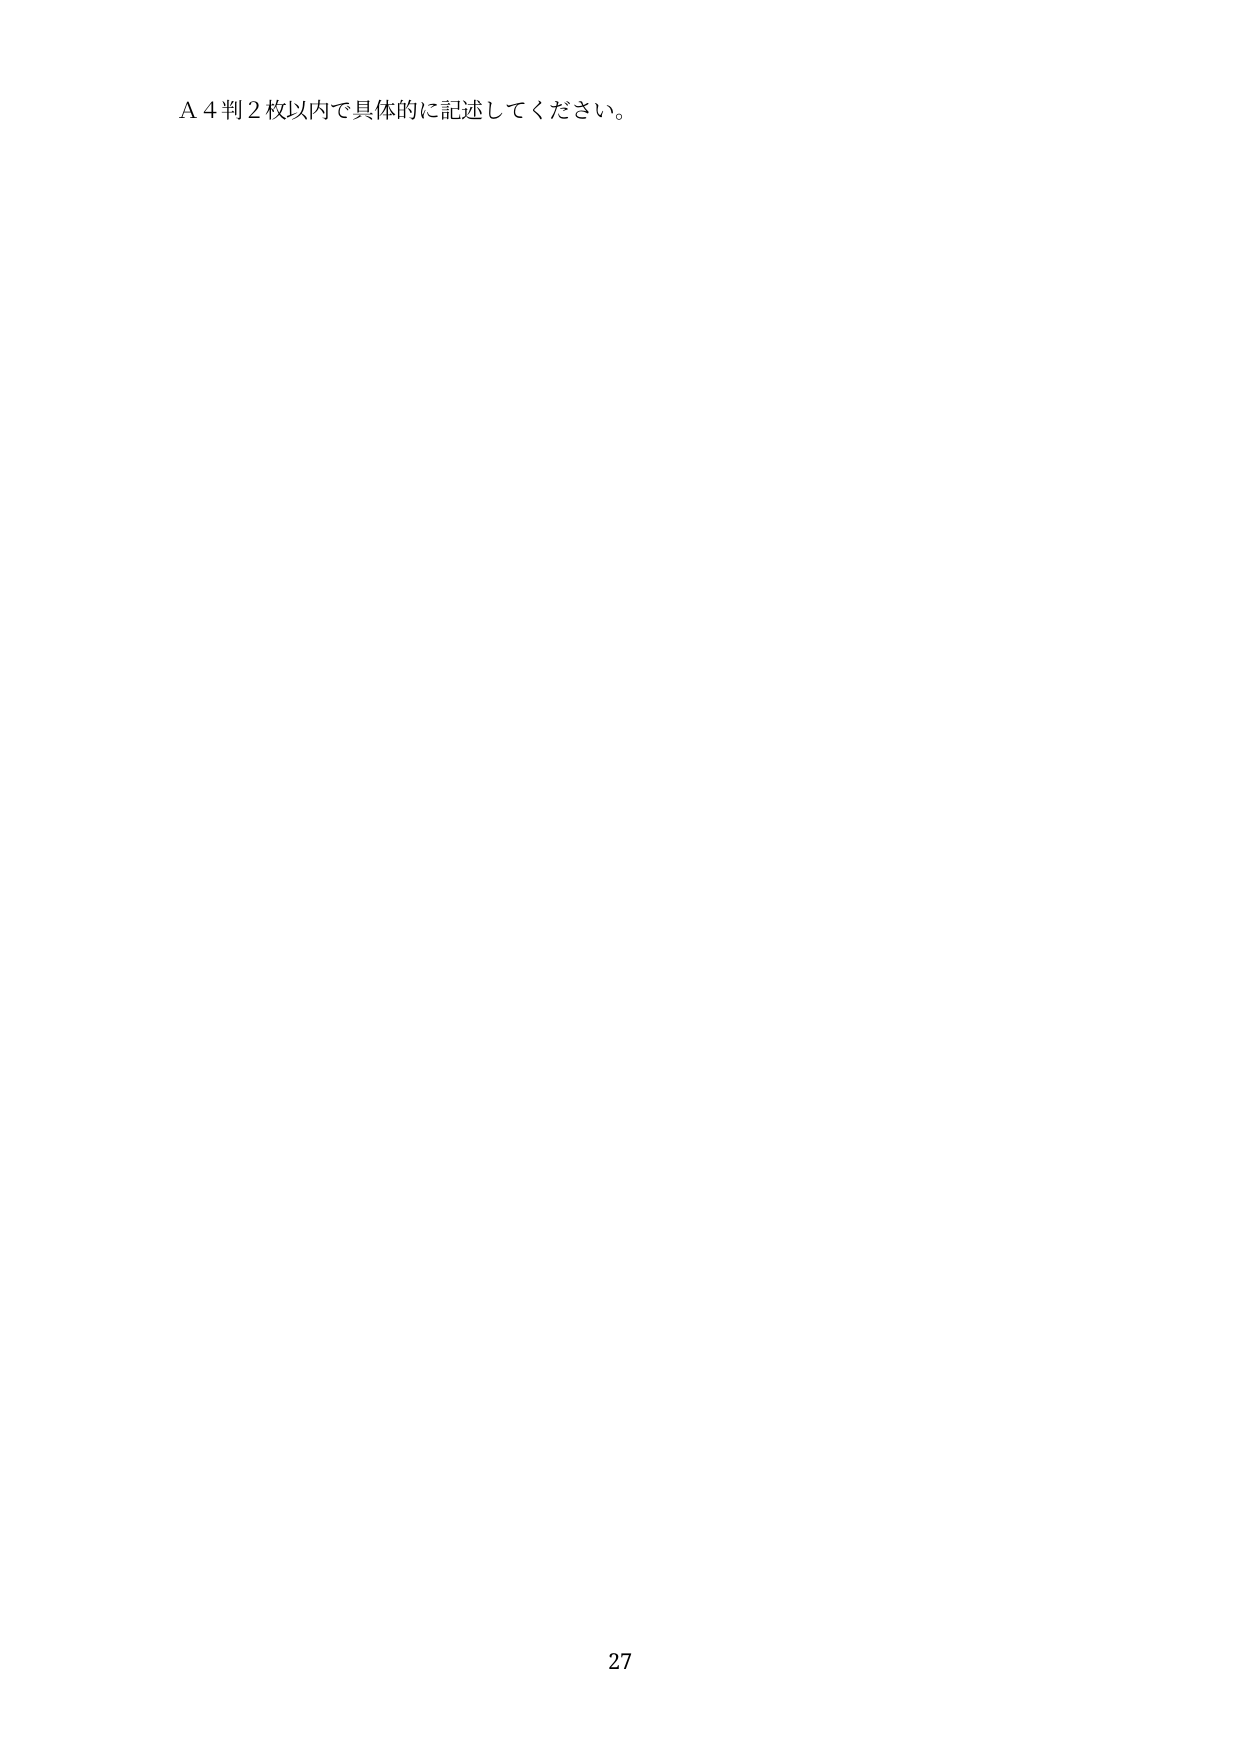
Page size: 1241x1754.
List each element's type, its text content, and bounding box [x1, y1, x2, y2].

text Ａ４判２枚以内で具体的に記述してください。 [177, 91, 1063, 127]
